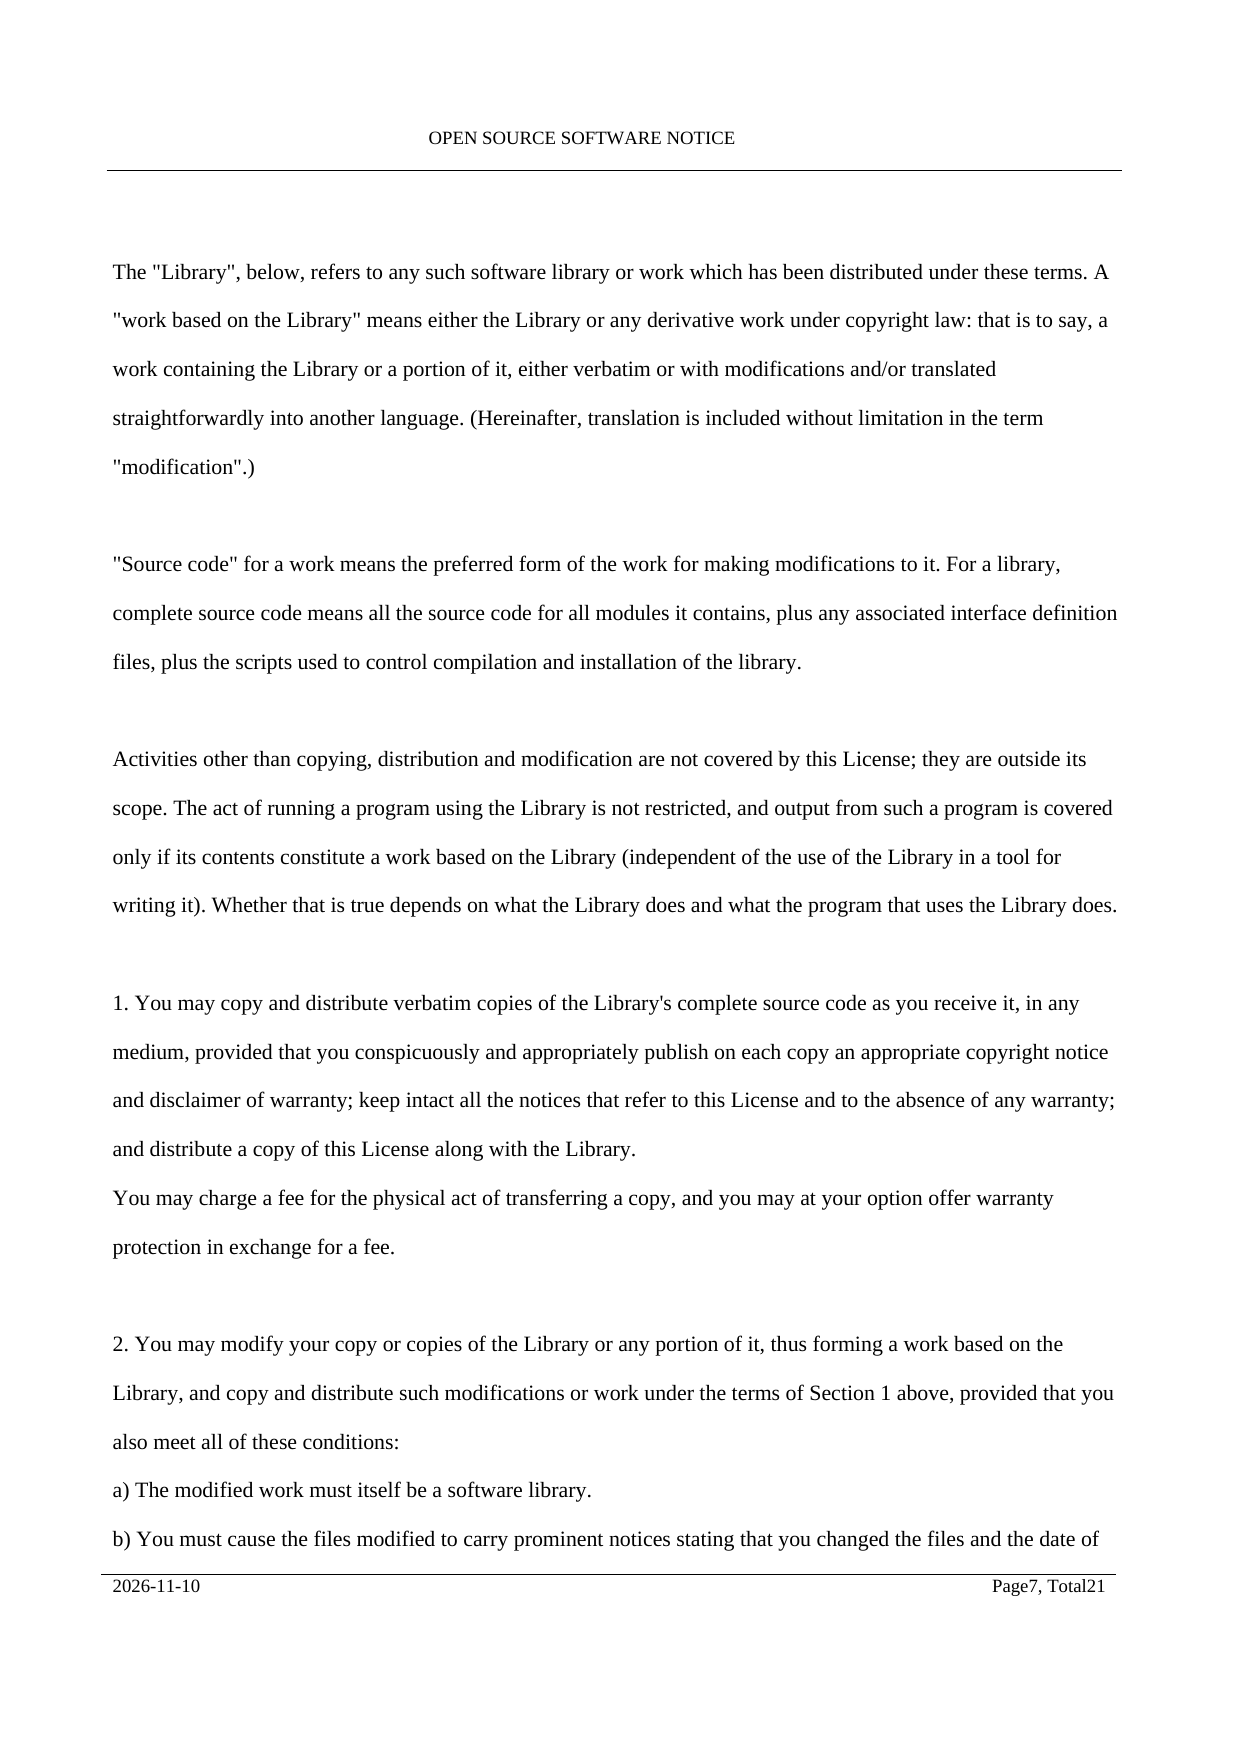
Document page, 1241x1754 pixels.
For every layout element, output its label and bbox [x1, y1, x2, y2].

text [112, 206, 1128, 1555]
